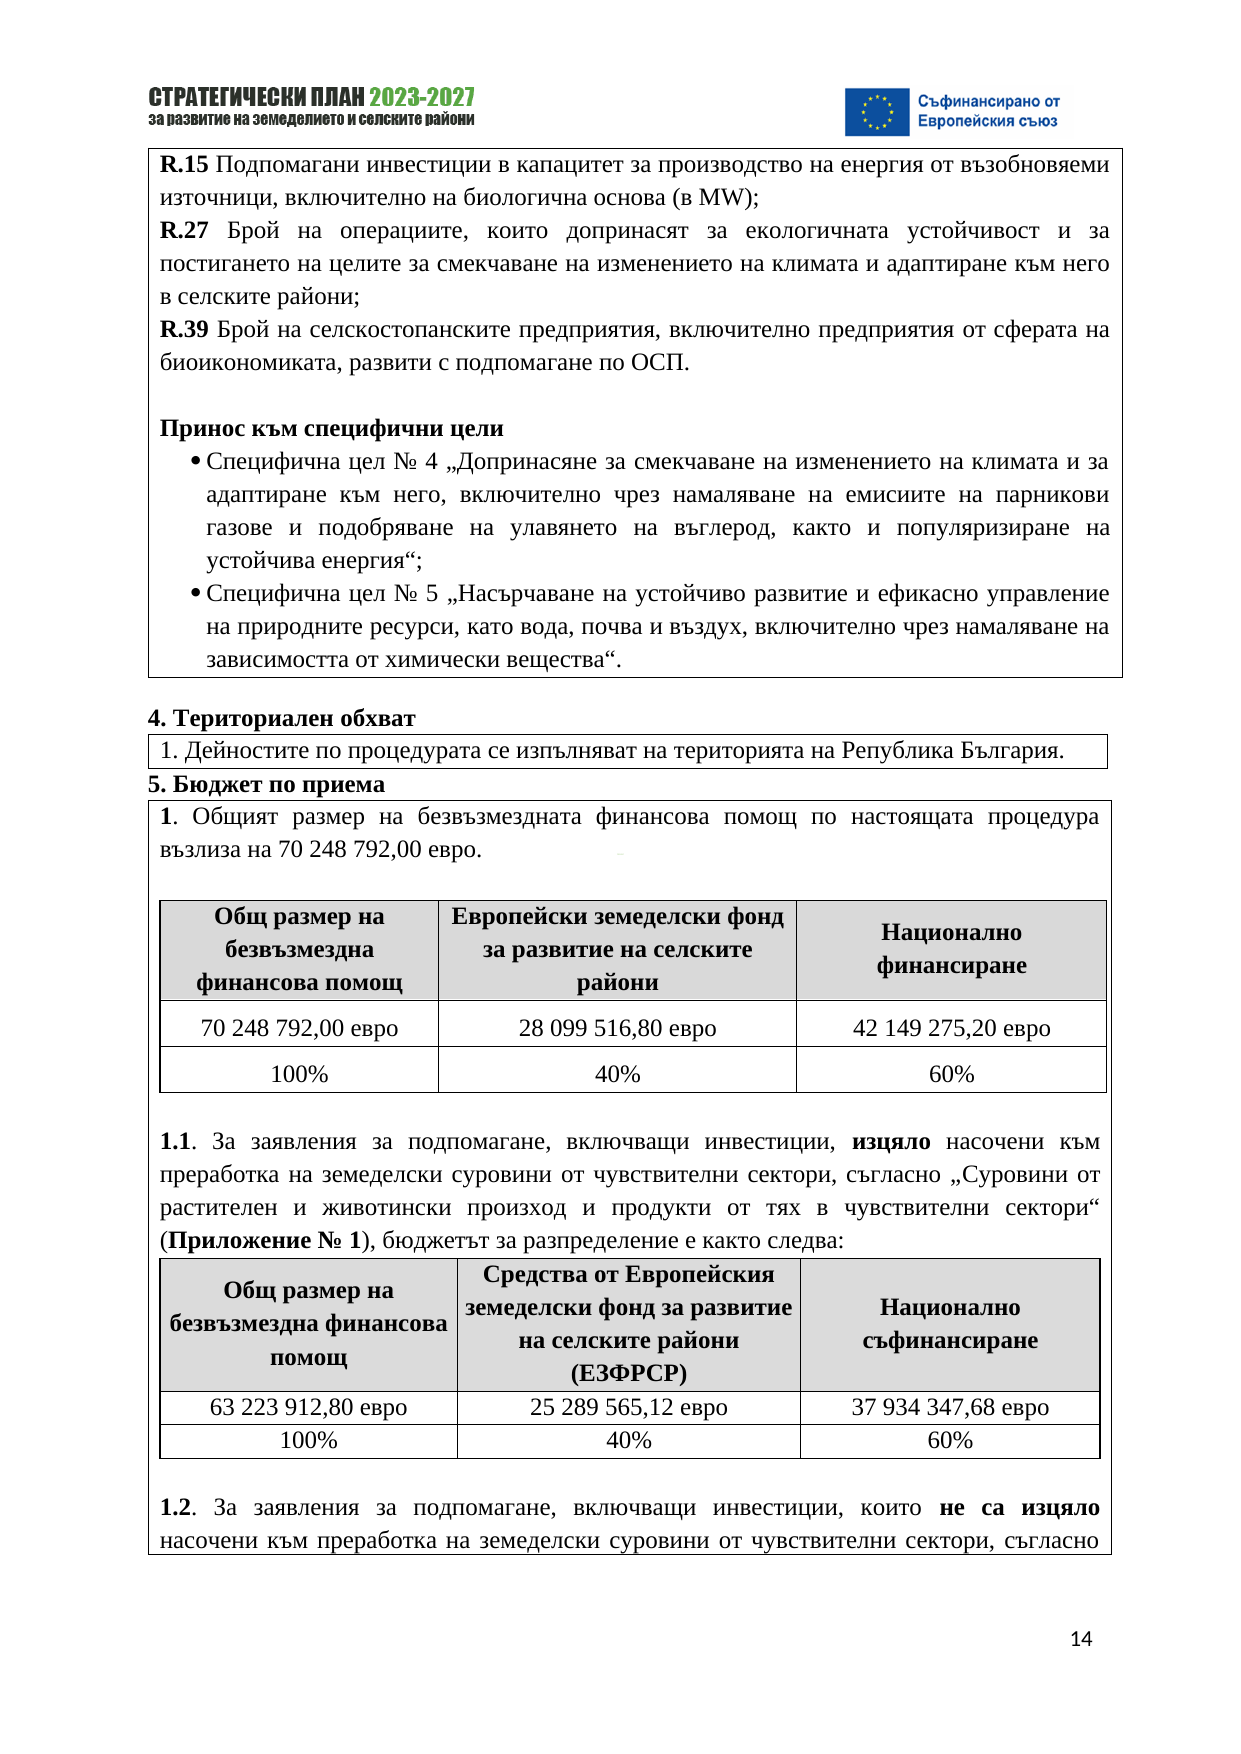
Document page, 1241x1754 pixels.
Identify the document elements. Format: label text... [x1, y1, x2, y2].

table_header 1. Дейностите по процедурата се изпълняват на територията на Република България. [149, 735, 1107, 768]
picture [147, 73, 475, 139]
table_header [149, 149, 1122, 677]
picture [842, 85, 1074, 139]
text 5. Бюджет по приема [148, 769, 1092, 797]
text 4. Териториален обхват [148, 703, 1092, 731]
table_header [149, 801, 1111, 1554]
